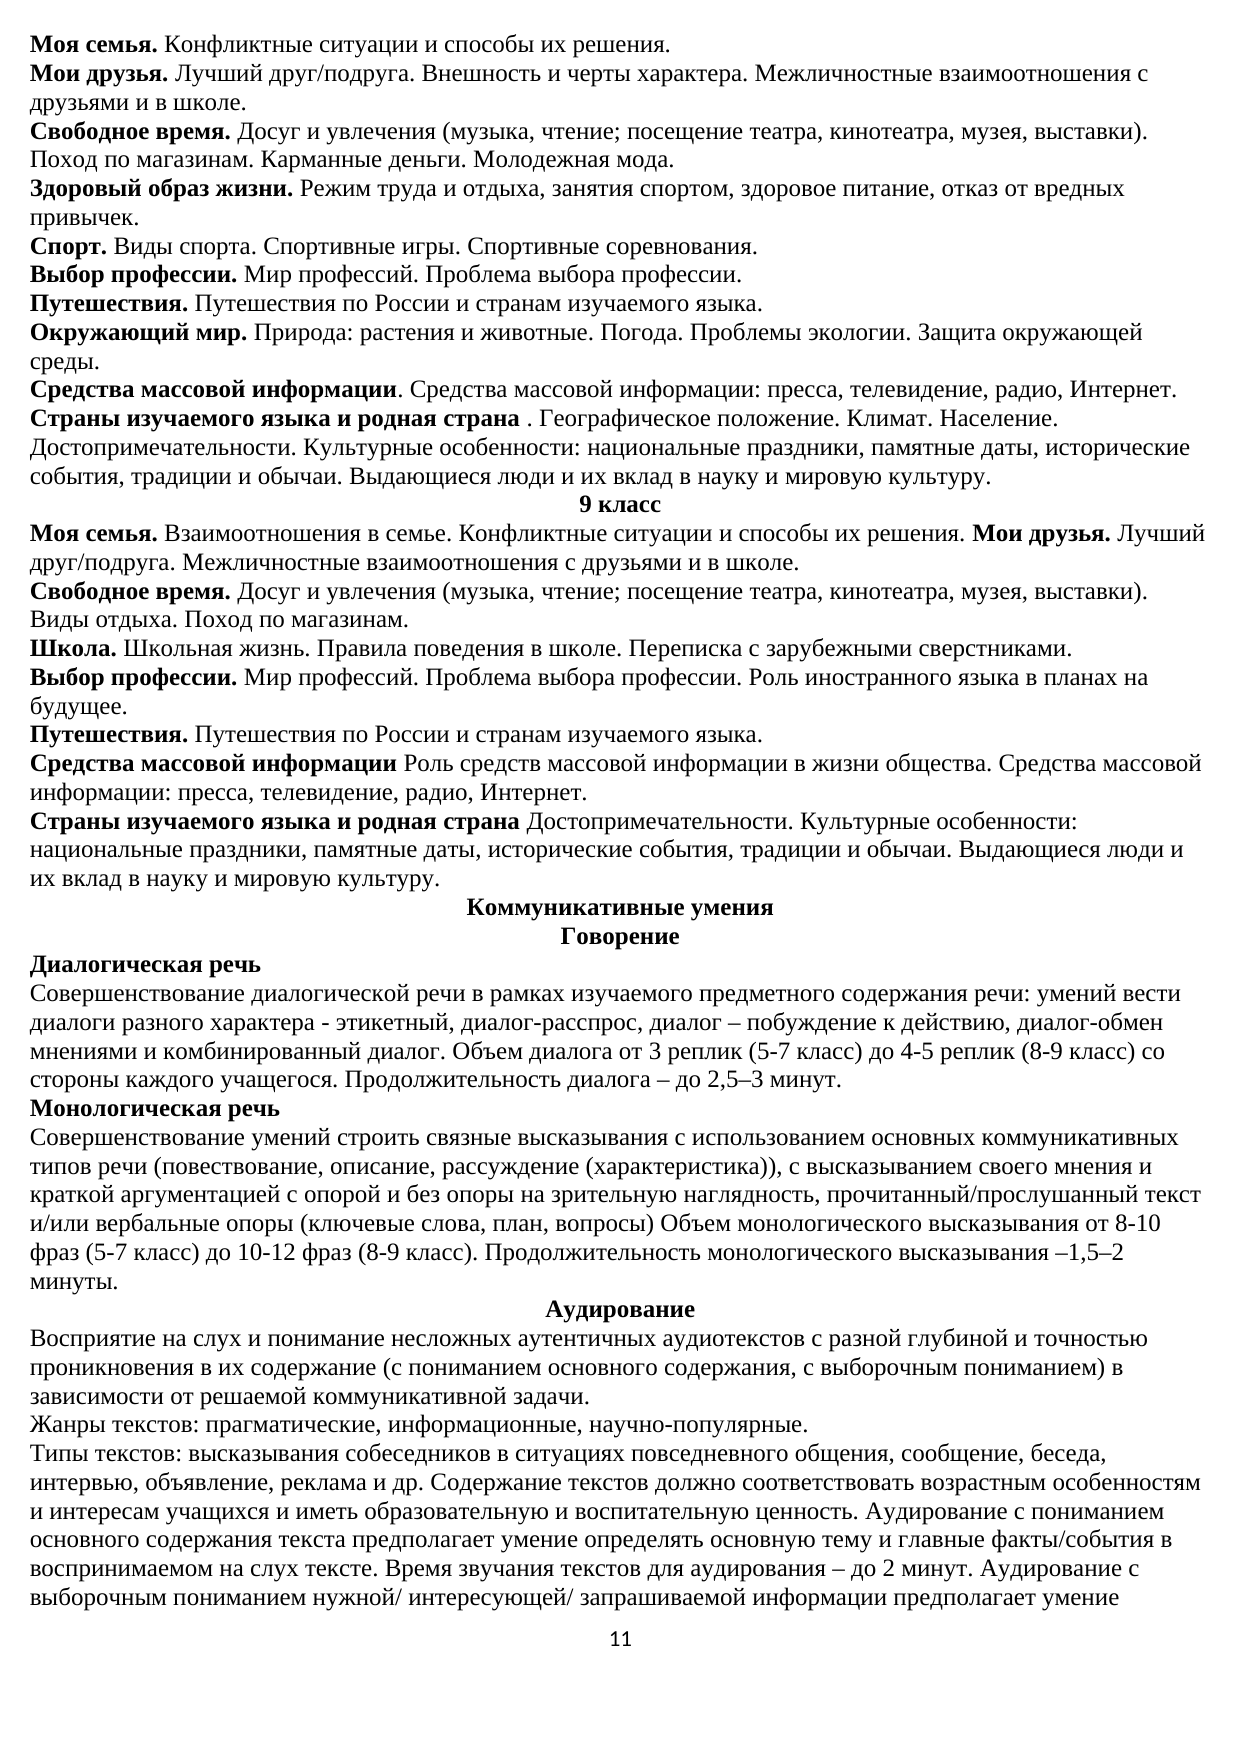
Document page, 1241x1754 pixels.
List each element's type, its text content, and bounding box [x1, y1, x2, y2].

text Совершенствование умений строить связные высказывания с использованием основных коммуникативных типов речи (повествование, описание, рассуждение (характеристика)), с высказыванием своего мнения и краткой аргументацией с опорой и без опоры на зрительную наглядность, прочитанный/прослушанный текст и/или вербальные опоры (ключевые слова, план, вопросы) Объем монологического высказывания от 8-10 фраз (5-7 класс) до 10-12 фраз (8-9 класс). Продолжительность монологического высказывания –1,5–2 минуты. [29, 1122, 1211, 1294]
text Выбор профессии. Мир профессий. Проблема выбора профессии. Роль иностранного языка в планах на будущее. [29, 662, 1211, 719]
text Восприятие на слух и понимание несложных аутентичных аудиотекстов с разной глубиной и точностью проникновения в их содержание (с пониманием основного содержания, с выборочным пониманием) в зависимости от решаемой коммуникативной задачи. [29, 1323, 1211, 1409]
text Говорение [29, 921, 1211, 949]
text Диалогическая речь [29, 949, 1211, 978]
text Моя семья. Взаимоотношения в семье. Конфликтные ситуации и способы их решения. Мои друзья. Лучший друг/подруга. Межличностные взаимоотношения с друзьями и в школе. [29, 518, 1211, 576]
text Спорт. Виды спорта. Спортивные игры. Спортивные соревнования. [29, 231, 1211, 259]
text Страны изучаемого языка и родная страна Достопримечательности. Культурные особенности: национальные праздники, памятные даты, исторические события, традиции и обычаи. Выдающиеся люди и их вклад в науку и мировую культуру. [29, 806, 1211, 892]
text Жанры текстов: прагматические, информационные, научно-популярные. [29, 1409, 1211, 1438]
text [29, 1438, 1211, 1611]
text Выбор профессии. Мир профессий. Проблема выбора профессии. [29, 259, 1211, 288]
text Коммуникативные умения [29, 892, 1211, 921]
text Свободное время. Досуг и увлечения (музыка, чтение; посещение театра, кинотеатра, музея, выставки). Поход по магазинам. Карманные деньги. Молодежная мода. [29, 116, 1211, 173]
text Страны изучаемого языка и родная страна . Географическое положение. Климат. Население. Достопримечательности. Культурные особенности: национальные праздники, памятные даты, исторические события, традиции и обычаи. Выдающиеся люди и их вклад в науку и мировую культуру. [29, 403, 1211, 489]
text Окружающий мир. Природа: растения и животные. Погода. Проблемы экологии. Защита окружающей среды. [29, 317, 1211, 374]
text Путешествия. Путешествия по России и странам изучаемого языка. [29, 719, 1211, 748]
text Монологическая речь [29, 1093, 1211, 1122]
text Школа. Школьная жизнь. Правила поведения в школе. Переписка с зарубежными сверстниками. [29, 633, 1211, 662]
text Средства массовой информации. Средства массовой информации: пресса, телевидение, радио, Интернет. [29, 374, 1211, 403]
text Аудирование [29, 1294, 1211, 1323]
text Средства массовой информации Роль средств массовой информации в жизни общества. Средства массовой информации: пресса, телевидение, радио, Интернет. [29, 748, 1211, 806]
text Здоровый образ жизни. Режим труда и отдыха, занятия спортом, здоровое питание, отказ от вредных привычек. [29, 173, 1211, 231]
text 9 класс [29, 489, 1211, 518]
text Совершенствование диалогической речи в рамках изучаемого предметного содержания речи: умений вести диалоги разного характера - этикетный, диалог-расспрос, диалог – побуждение к действию, диалог-обмен мнениями и комбинированный диалог. Объем диалога от 3 реплик (5-7 класс) до 4-5 реплик (8-9 класс) со стороны каждого учащегося. Продолжительность диалога – до 2,5–3 минут. [29, 978, 1211, 1093]
text Свободное время. Досуг и увлечения (музыка, чтение; посещение театра, кинотеатра, музея, выставки). Виды отдыха. Поход по магазинам. [29, 576, 1211, 633]
text Моя семья. Конфликтные ситуации и способы их решения. [29, 29, 1211, 58]
text Путешествия. Путешествия по России и странам изучаемого языка. [29, 288, 1211, 317]
text Мои друзья. Лучший друг/подруга. Внешность и черты характера. Межличностные взаимоотношения с друзьями и в школе. [29, 58, 1211, 116]
